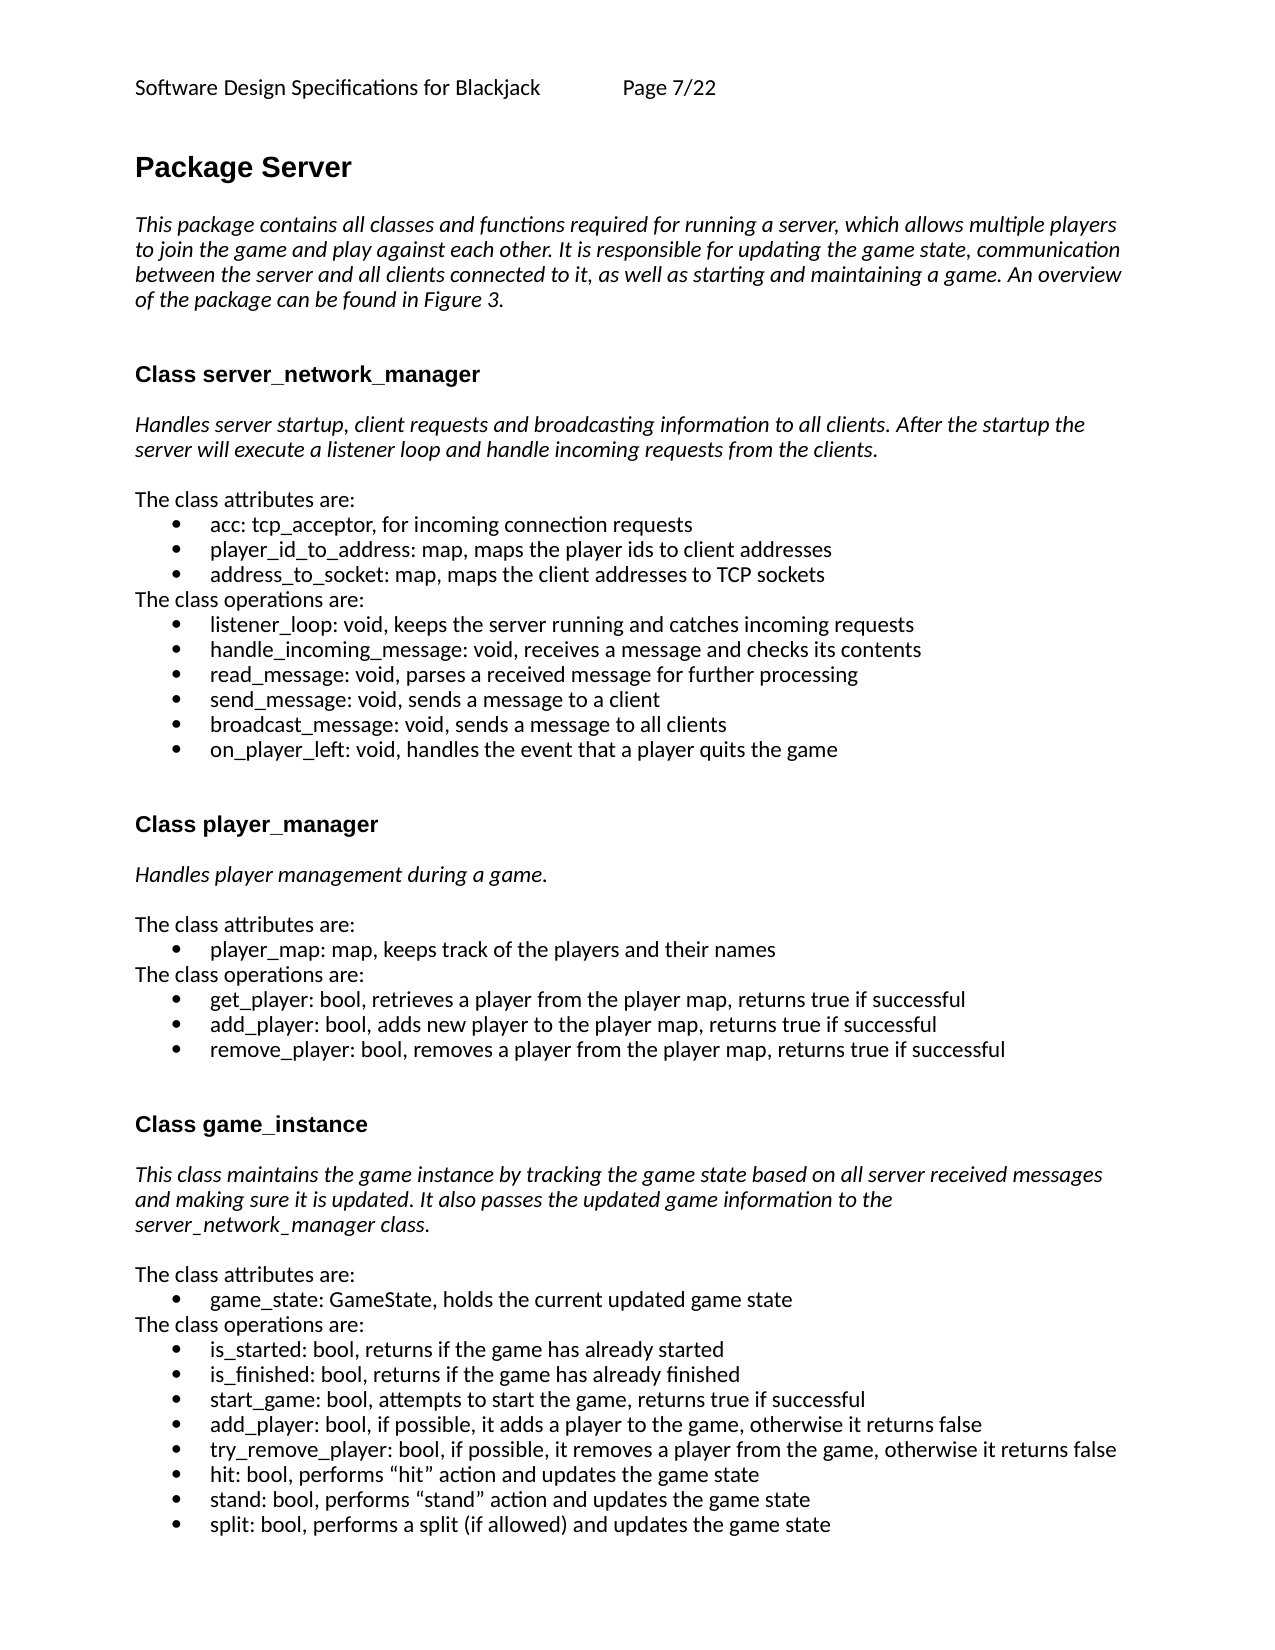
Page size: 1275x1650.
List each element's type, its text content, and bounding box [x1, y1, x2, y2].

text The class attributes are: [135, 913, 1140, 938]
list stand: bool, performs “stand” action and updates the game state [172, 1488, 1140, 1513]
list read_message: void, parses a received message for further processing [172, 663, 1140, 688]
text Class player_manager [135, 813, 1140, 838]
text Handles player management during a game. [135, 863, 1140, 888]
list player_map: map, keeps track of the players and their names [172, 938, 1140, 963]
text This package contains all classes and functions required for running a server, which allows multiple players to join the game and play against each other. It is responsible for updating the game state, communication between the server and all clients connected to it, as well as starting and maintaining a game. An overview of the package can be found in Figure 3. [135, 213, 1140, 313]
text Class server_network_manager [135, 363, 1140, 388]
list start_game: bool, attempts to start the game, returns true if successful [172, 1388, 1140, 1413]
text The class operations are: [135, 588, 1140, 613]
list player_id_to_address: map, maps the player ids to client addresses [172, 538, 1140, 563]
text This class maintains the game instance by tracking the game state based on all server received messages and making sure it is updated. It also passes the updated game information to the server_network_manager class. [135, 1163, 1140, 1238]
list send_message: void, sends a message to a client [172, 688, 1140, 713]
list acc: tcp_acceptor, for incoming connection requests [172, 513, 1140, 538]
list get_player: bool, retrieves a player from the player map, returns true if successful [172, 988, 1140, 1013]
list add_player: bool, adds new player to the player map, returns true if successful [172, 1013, 1140, 1038]
text Package Server [135, 150, 1140, 183]
text Class game_instance [135, 1113, 1140, 1138]
list split: bool, performs a split (if allowed) and updates the game state [172, 1513, 1140, 1538]
list is_finished: bool, returns if the game has already finished [172, 1363, 1140, 1388]
text The class operations are: [135, 1313, 1140, 1338]
list broadcast_message: void, sends a message to all clients [172, 713, 1140, 738]
list hit: bool, performs “hit” action and updates the game state [172, 1463, 1140, 1488]
text The class attributes are: [135, 1263, 1140, 1288]
list remove_player: bool, removes a player from the player map, returns true if successful [172, 1038, 1140, 1063]
list on_player_left: void, handles the event that a player quits the game [172, 738, 1140, 763]
text The class operations are: [135, 963, 1140, 988]
list handle_incoming_message: void, receives a message and checks its contents [172, 638, 1140, 663]
list is_started: bool, returns if the game has already started [172, 1338, 1140, 1363]
text The class attributes are: [135, 488, 1140, 513]
list address_to_socket: map, maps the client addresses to TCP sockets [172, 563, 1140, 588]
list try_remove_player: bool, if possible, it removes a player from the game, otherwise it returns false [172, 1438, 1140, 1463]
text Handles server startup, client requests and broadcasting information to all clients. After the startup the server will execute a listener loop and handle incoming requests from the clients. [135, 413, 1140, 463]
list add_player: bool, if possible, it adds a player to the game, otherwise it returns false [172, 1413, 1140, 1438]
list listener_loop: void, keeps the server running and catches incoming requests [172, 613, 1140, 638]
list game_state: GameState, holds the current updated game state [172, 1288, 1140, 1313]
